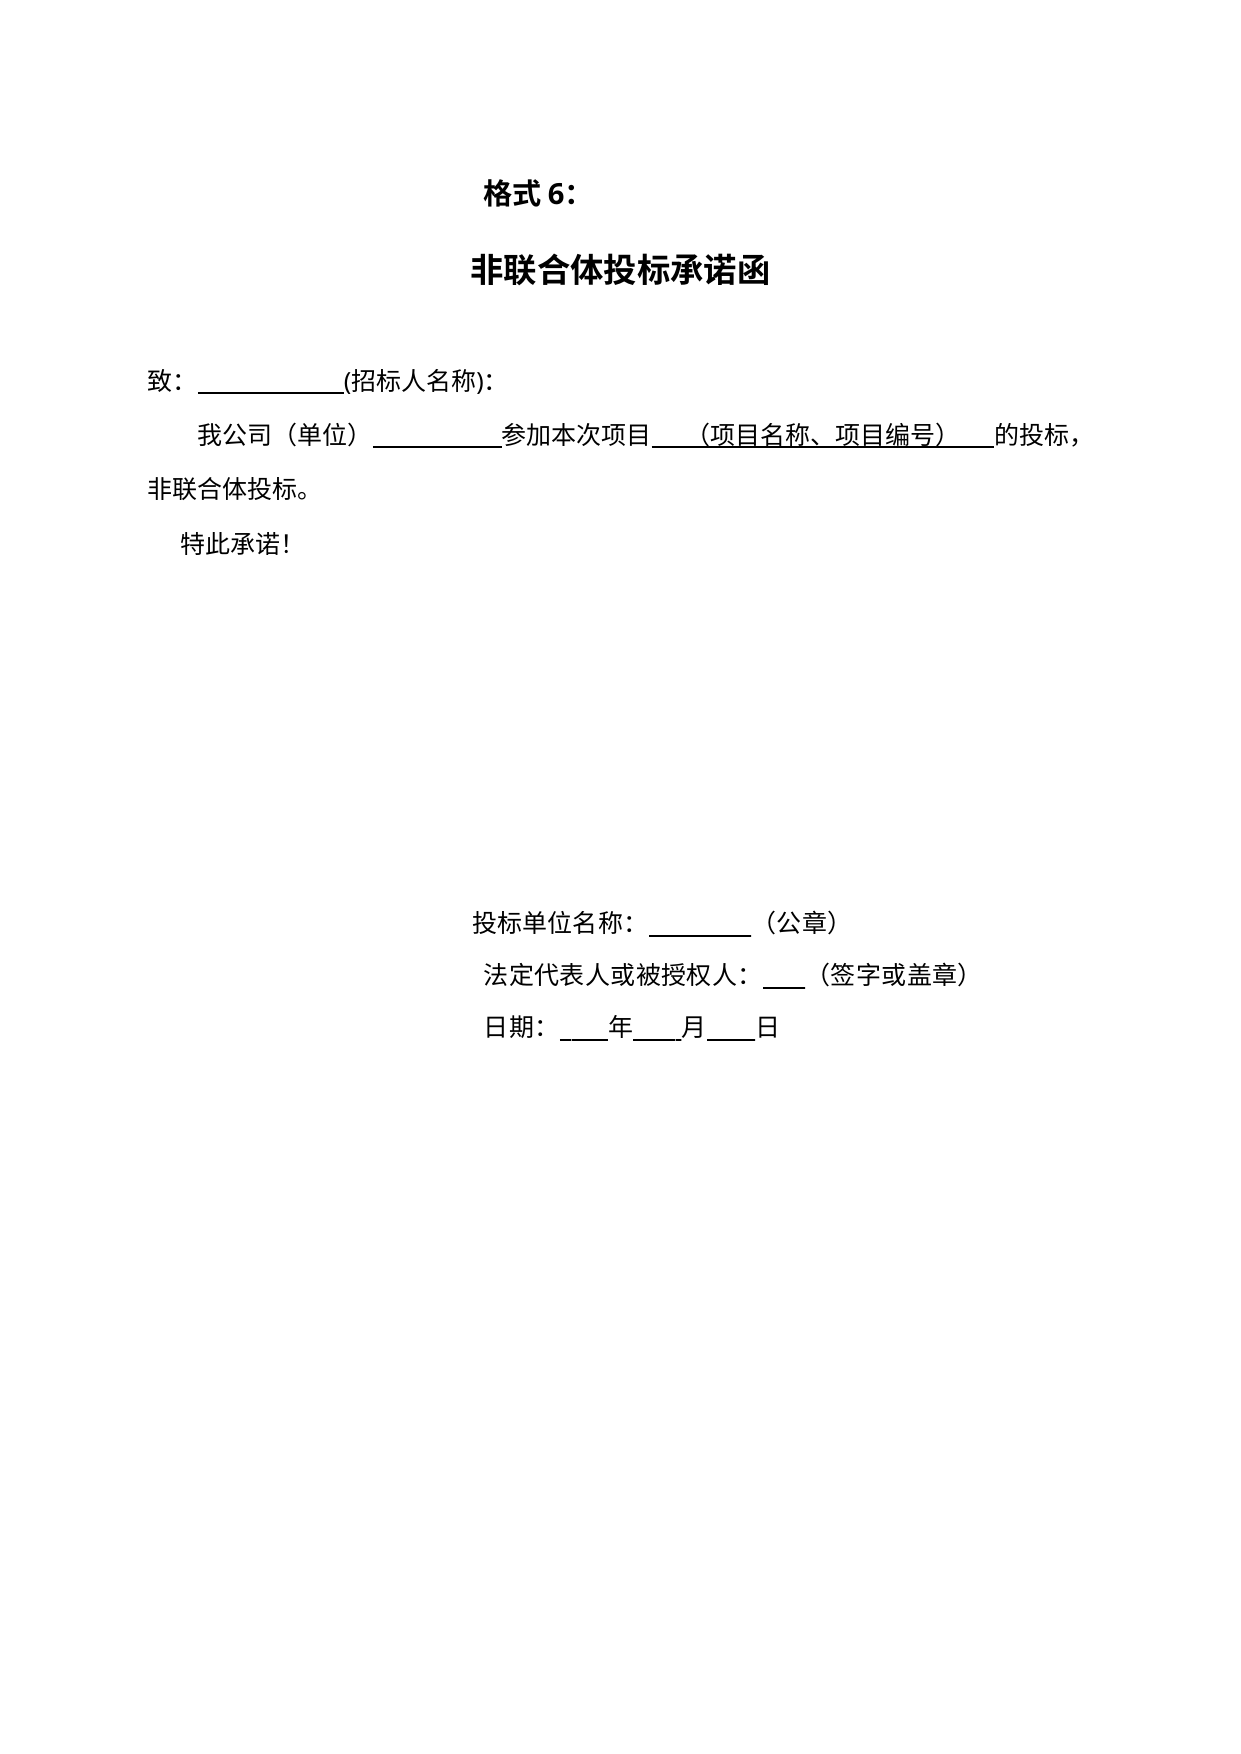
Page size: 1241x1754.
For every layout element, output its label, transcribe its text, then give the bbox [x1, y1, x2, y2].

text 我公司（单位） 参加本次项目 （项目名称、项目编号） 的投标，非联合体投标。 [148, 415, 1093, 506]
text 投标单位名称： （公章） [148, 891, 1093, 943]
text 日期： 年 月 日 [148, 995, 1093, 1047]
text 法定代表人或被授权人： （签字或盖章） [148, 943, 1093, 995]
text 特此承诺！ [148, 524, 1093, 560]
text 致： (招标人名称)： [148, 361, 1093, 397]
text 非联合体投标承诺函 [148, 244, 1049, 292]
text 格式6： [148, 173, 1049, 213]
